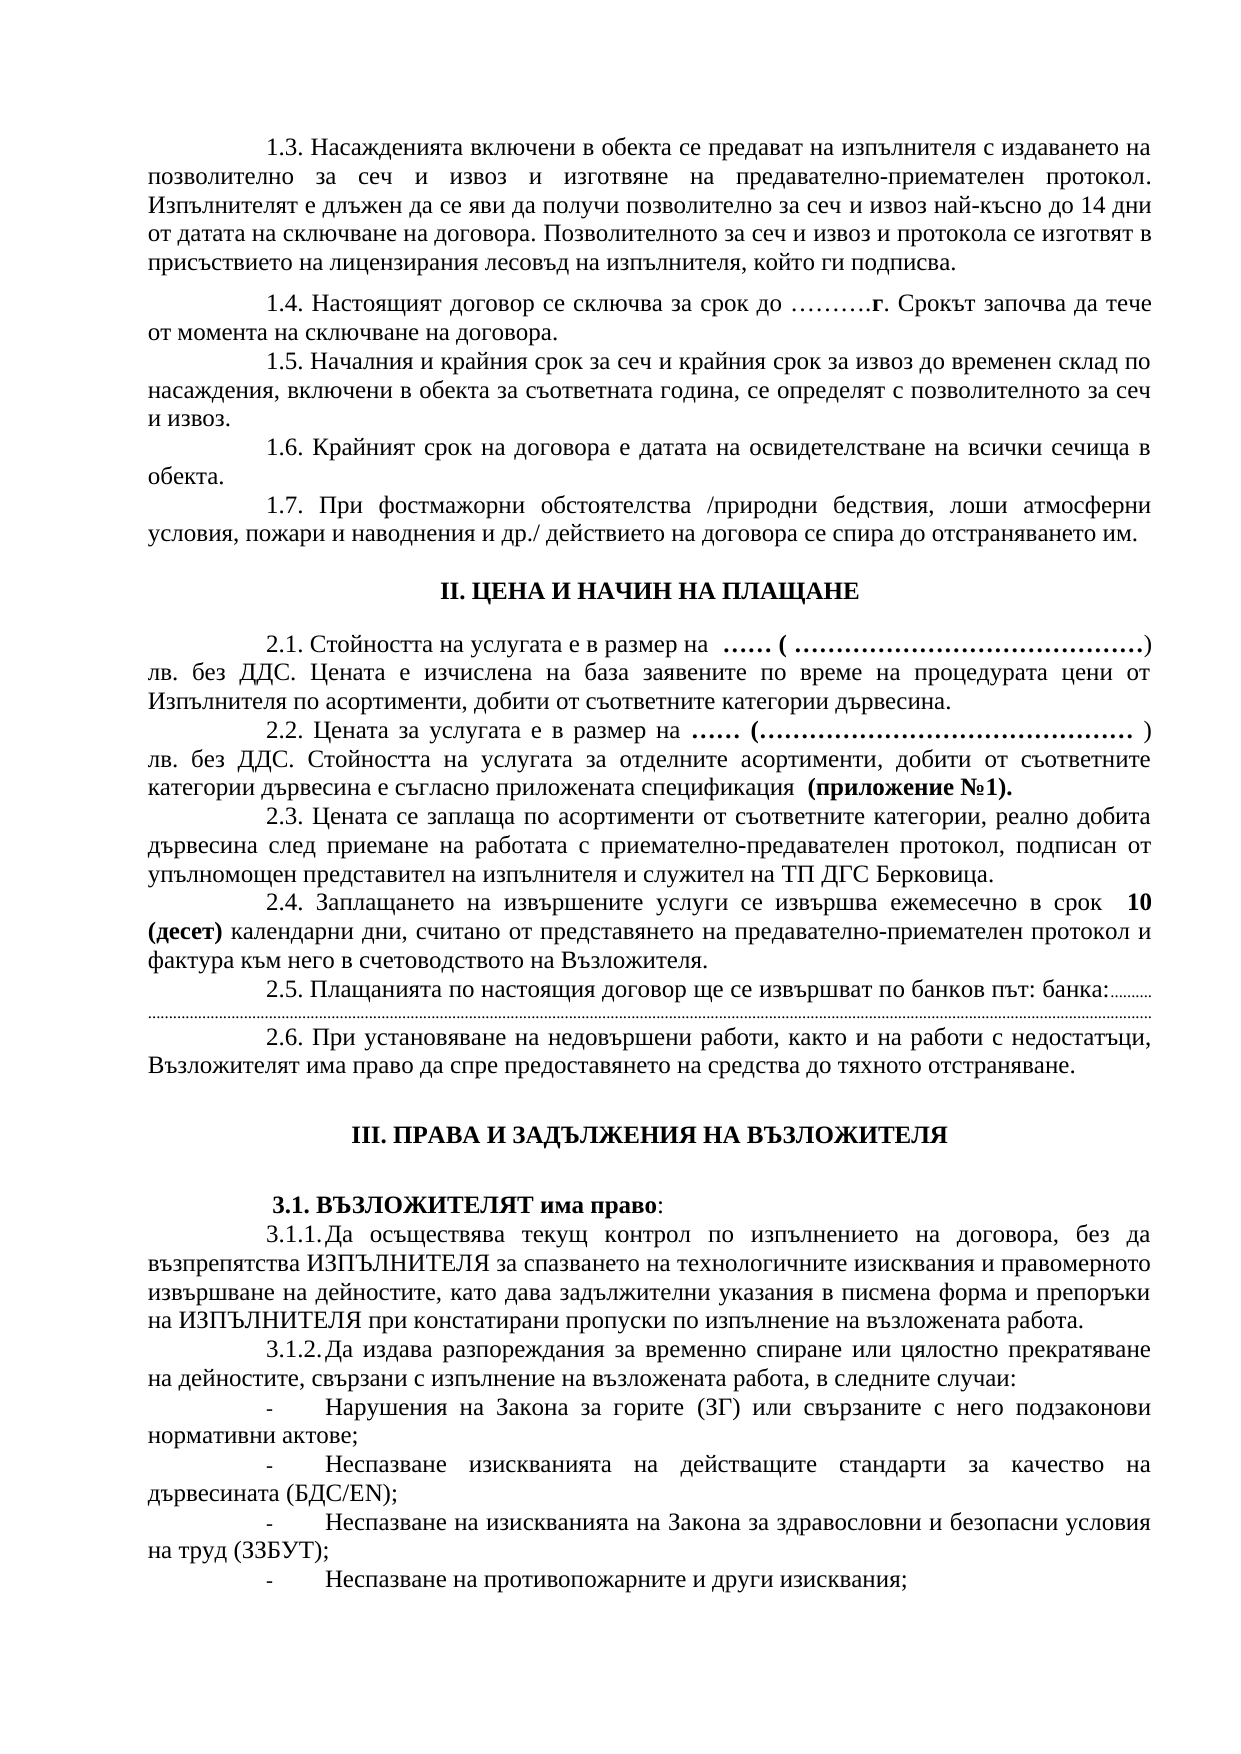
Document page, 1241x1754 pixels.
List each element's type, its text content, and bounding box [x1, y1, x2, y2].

text 1.7. При фостмажорни обстоятелства /природни бедствия, лоши атмосферни условия, пожари и наводнения и др./ действието на договора се спира до отстраняването им. [148, 490, 1152, 547]
subtitle II. ЦЕНА И НАЧИН НА ПЛАЩАНЕ [148, 576, 1152, 605]
list Нарушения на Закона за горите (ЗГ) или свързаните с него подзаконови нормативни актове; [148, 1392, 1152, 1449]
list Неспазване изискванията на действащите стандарти за качество на дървесината (БДС/ЕN); [148, 1449, 1152, 1507]
text 1.4. Настоящият договор се сключва за срок до ……….г. Срокът започва да тече от момента на сключване на договора. [148, 288, 1152, 346]
text 2.1. Стойността на услугата е в размер на …… ( ……………………………………) лв. без ДДС. Цената е изчислена на база заявените по време на процедурата цени от Изпълнителя по асортименти, добити от съответните категории дървесина. [148, 629, 1152, 715]
list Да издава разпореждания за временно спиране или цялостно прекратяване на дейностите, свързани с изпълнение на възложената работа, в следните случаи: [148, 1334, 1152, 1392]
list Да осъществява текущ контрол по изпълнението на договора, без да възпрепятства ИЗПЪЛНИТЕЛЯ за спазването на технологичните изисквания и правомерното извършване на дейностите, като дава задължителни указания в писмена форма и препоръки на изпълнителя при констатирани пропуски по изпълнение на възложената работа. [148, 1219, 1152, 1334]
list IІІ. ПРАВА И ЗАДЪЛЖЕНИЯ НА ВЪЗЛОЖИТЕЛЯ [148, 1120, 1152, 1149]
text 2.3. Цената се заплаща по асортименти от съответните категории, реално добита дървесина след приемане на работата с приемателно-предавателен протокол, подписан от упълномощен представител на изпълнителя и служител на ТП ДГС Берковица. [148, 801, 1152, 887]
text 1.6. Крайният срок на договора е датата на освидетелстване на всички сечища в обекта. [148, 432, 1152, 490]
text 1.3. Насажденията включени в обекта се предават на изпълнителя с издаването на позволително за сеч и извоз и изготвяне на предавателно-приемателен протокол. Изпълнителят е длъжен да се яви да получи позволително за сеч и извоз най-късно до 14 дни от датата на сключване на договора. Позволителното за сеч и извоз и протокола се изготвят в присъствието на лицензирания лесовъд на изпълнителя, който ги подписва. [148, 132, 1152, 276]
text 2.2. Цената за услугата е в размер на …… (……………………………………… ) лв. без ДДС. Стойността на услугата за отделните асортименти, добити от съответните категории дървесина е съгласно приложената спецификация (приложение №1). [148, 715, 1152, 801]
text 1.5. Началния и крайния срок за сеч и крайния срок за извоз до временен склад по насаждения, включени в обекта за съответната година, се определят с позволителното за сеч и извоз. [148, 346, 1152, 432]
list Неспазване на изискванията на Закона за здравословни и безопасни условия на труд (ЗЗБУТ); [148, 1507, 1152, 1564]
text 2.5. Плащанията по настоящия договор ще се извършват по банков път: банка:.......... ................................................................................................................................................................................................................................................. [148, 974, 1152, 1022]
list Неспазване на противопожарните и други изисквания; [148, 1564, 1152, 1593]
text 2.6. При установяване на недовършени работи, както и на работи с недостатъци, Възложителят има право да спре предоставянето на средства до тяхното отстраняване. [148, 1022, 1152, 1079]
text 3.1. ВЪЗЛОЖИТЕЛЯТ има право: [148, 1190, 1152, 1219]
text 2.4. Заплащането на извършените услуги се извършва ежемесечно в срок 10 (десет) календарни дни, считано от представянето на предавателно-приемателен протокол и фактура към него в счетоводството на Възложителя. [148, 887, 1152, 974]
